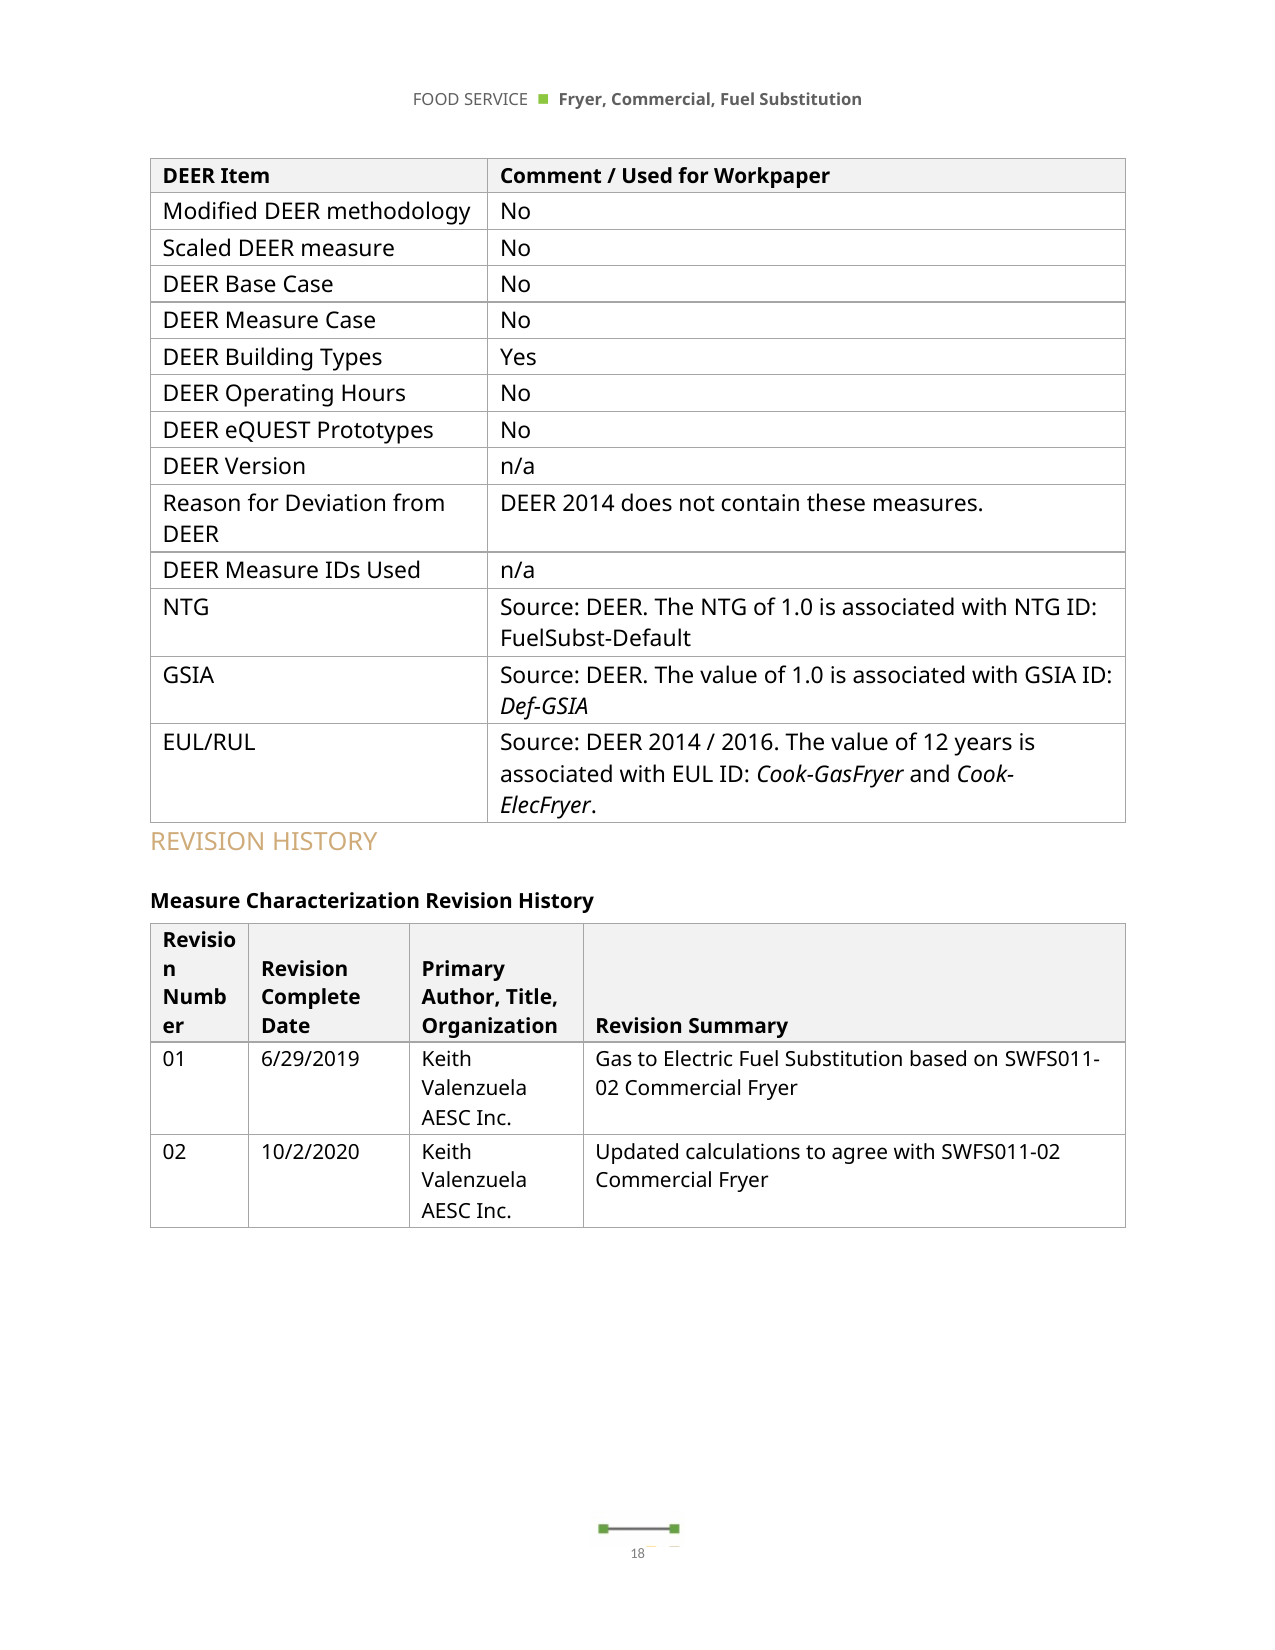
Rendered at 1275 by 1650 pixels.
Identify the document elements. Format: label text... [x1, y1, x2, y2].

table_header Revision Number [151, 924, 248, 1041]
table_cell No [488, 375, 1125, 411]
table_cell No [488, 193, 1125, 228]
table_cell DEER Measure Case [151, 303, 487, 338]
table_cell Reason for Deviation from DEER [151, 485, 487, 551]
table_cell No [488, 266, 1125, 301]
table_cell DEER eQUEST Prototypes [151, 412, 487, 447]
table_cell n/a [488, 553, 1125, 588]
table_cell Modified DEER methodology [151, 193, 487, 228]
table_cell Keith Valenzuela AESC Inc. [410, 1135, 583, 1227]
table_cell EUL/RUL [151, 724, 487, 822]
table_cell Gas to Electric Fuel Substitution based on SWFS011-02 Commercial Fryer [584, 1043, 1125, 1134]
text Measure Characterization Revision History [150, 886, 1125, 914]
table_cell GSIA [151, 657, 487, 723]
table_cell 01 [151, 1043, 248, 1134]
table_cell Scaled DEER measure [151, 230, 487, 265]
table_cell 6/29/2019 [249, 1043, 409, 1134]
table_header DEER Item [151, 159, 487, 192]
table_header Revision Complete Date [249, 924, 409, 1041]
table_cell DEER Measure IDs Used [151, 553, 487, 588]
table_cell No [488, 412, 1125, 447]
table_cell DEER Base Case [151, 266, 487, 301]
table_cell Source: DEER 2014 / 2016. The value of 12 years is associated with EUL ID: Cook-GasFryer and Cook- ElecFryer. [488, 724, 1125, 822]
table_cell 02 [151, 1135, 248, 1227]
table_cell Updated calculations to agree with SWFS011-02 Commercial Fryer [584, 1135, 1125, 1227]
table_cell DEER Building Types [151, 339, 487, 374]
table_cell Source: DEER. The NTG of 1.0 is associated with NTG ID: FuelSubst-Default [488, 589, 1125, 656]
subtitle Revision History [150, 825, 1125, 857]
table_cell NTG [151, 589, 487, 656]
picture [589, 1512, 684, 1547]
table_header Revision Summary [584, 924, 1125, 1041]
table_cell No [488, 230, 1125, 265]
table_header Comment / Used for Workpaper [488, 159, 1125, 192]
table_cell No [488, 303, 1125, 338]
table_cell DEER Version [151, 448, 487, 484]
table_header Primary Author, Title, Organization [410, 924, 583, 1041]
table_cell Source: DEER. The value of 1.0 is associated with GSIA ID: Def-GSIA [488, 657, 1125, 723]
table_cell DEER 2014 does not contain these measures. [488, 485, 1125, 551]
table_cell Yes [488, 339, 1125, 374]
table_cell DEER Operating Hours [151, 375, 487, 411]
table_cell n/a [488, 448, 1125, 484]
table_cell Keith Valenzuela AESC Inc. [410, 1043, 583, 1134]
table_cell 10/2/2020 [249, 1135, 409, 1227]
